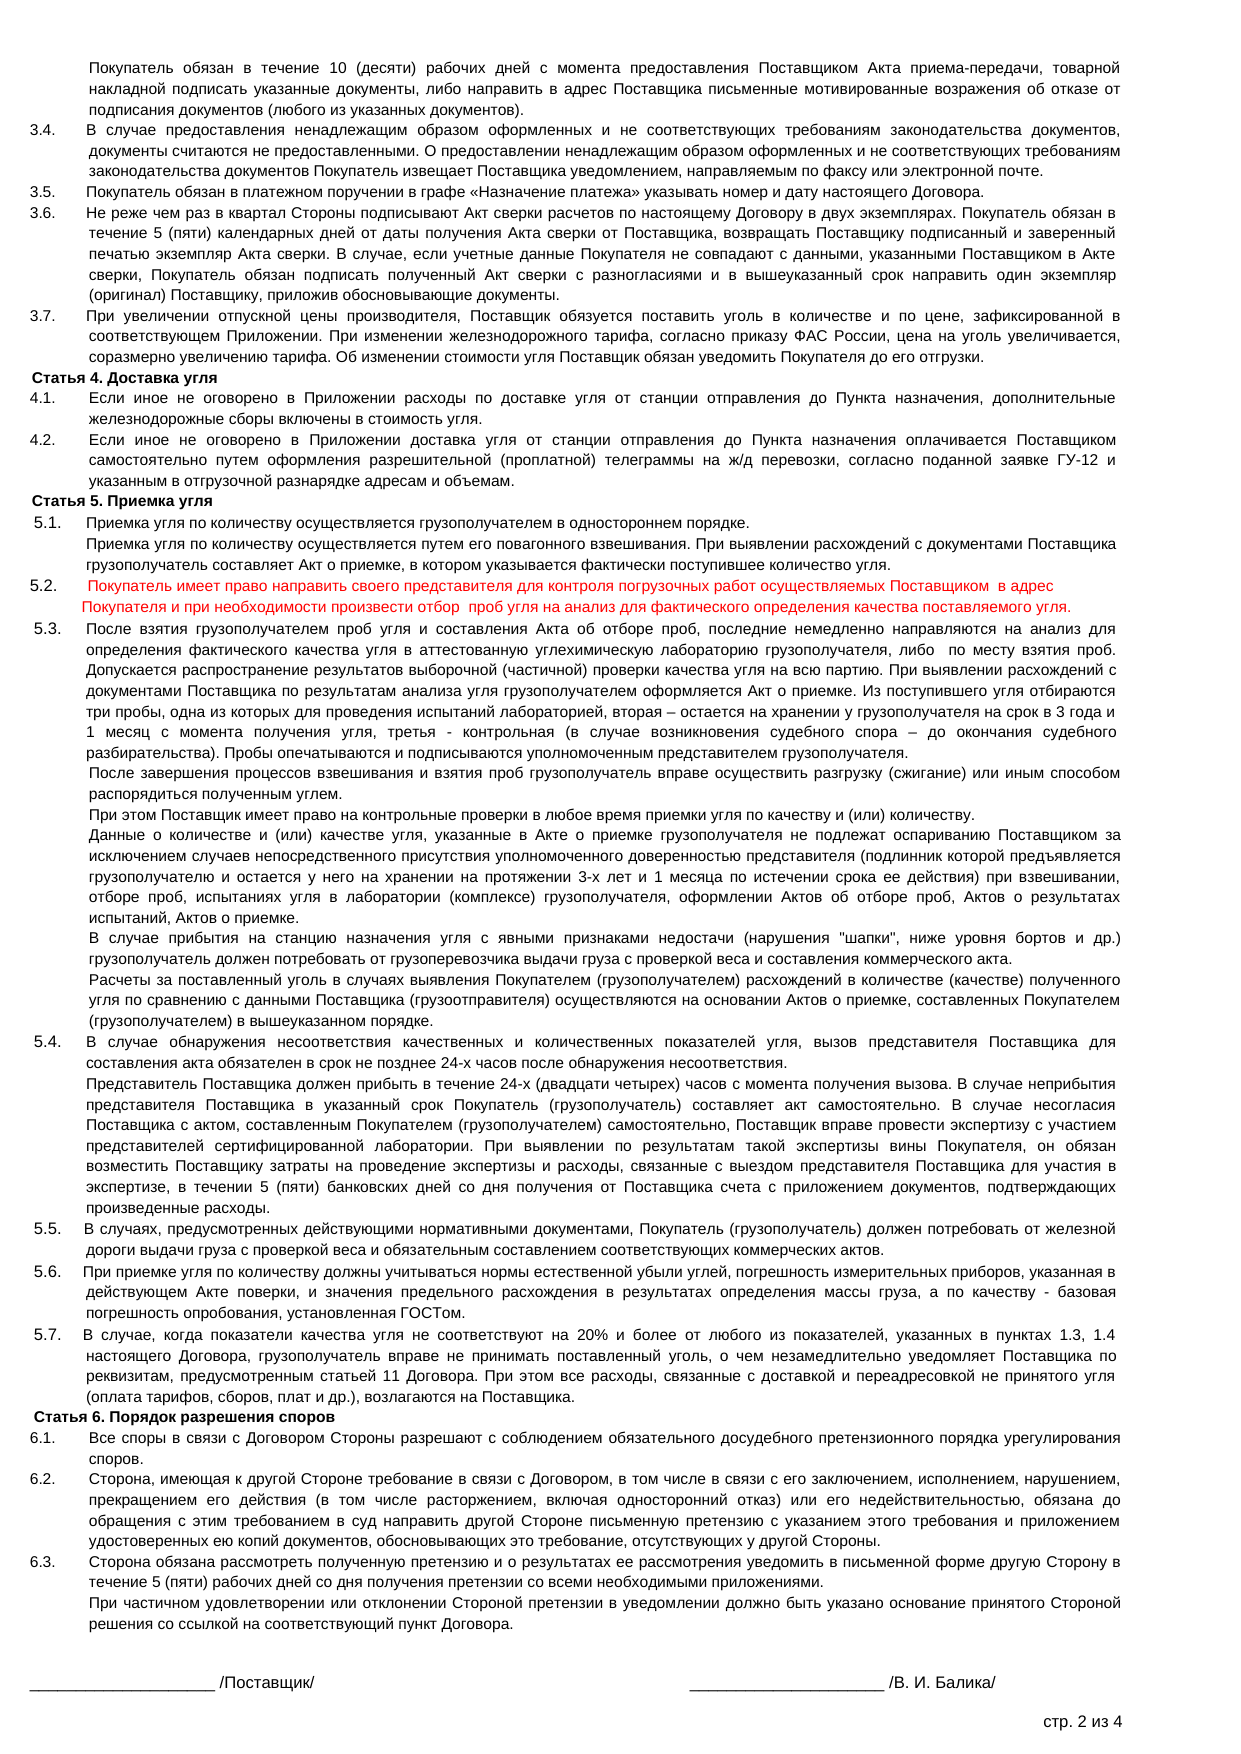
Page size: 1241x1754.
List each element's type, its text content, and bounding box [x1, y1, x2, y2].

list В случаях, предусмотренных действующими нормативными документами, Покупатель (грузополучатель) должен потребовать от железной дороги выдачи груза с проверкой веса и обязательным составлением соответствующих коммерческих актов. [34, 1219, 1118, 1259]
text 6.2. Сторона, имеющая к другой Стороне требование в связи с Договором, в том числе в связи с его заключением, исполнением, нарушением, прекращением его действия (в том числе расторжением, включая односторонний отказ) или его недействительностью, обязана до обращения с этим требованием в суд направить другой Стороне письменную претензию с указанием этого требования и приложением удостоверенных ею копий документов, обосновывающих это требование, отсутствующих у другой Стороны. [29, 1470, 1122, 1550]
text 3.6. Не реже чем раз в квартал Стороны подписывают Акт сверки расчетов по настоящему Договору в двух экземплярах. Покупатель обязан в течение 5 (пяти) календарных дней от даты получения Акта сверки от Поставщика, возвращать Поставщику подписанный и заверенный печатью экземпляр Акта сверки. В случае, если учетные данные Покупателя не совпадают с данными, указанными Поставщиком в Акте сверки, Покупатель обязан подписать полученный Акт сверки с разногласиями и в вышеуказанный срок направить один экземпляр (оригинал) Поставщику, приложив обосновывающие документы. [29, 203, 1118, 304]
list Приемка угля по количеству осуществляется грузополучателем в одностороннем порядке. [34, 513, 1118, 532]
text Статья 4. Доставка угля [32, 368, 1122, 386]
text Покупатель обязан в течение 10 (десяти) рабочих дней с момента предоставления Поставщиком Акта приема-передачи, товарной накладной подписать указанные документы, либо направить в адрес Поставщика письменные мотивированные возражения об отказе от подписания документов (любого из указанных документов). [89, 59, 1122, 118]
list Если иное не оговорено в Приложении расходы по доставке угля от станции отправления до Пункта назначения, дополнительные железнодорожные сборы включены в стоимость угля. [29, 389, 1118, 428]
text 3.5. Покупатель обязан в платежном поручении в графе «Назначение платежа» указывать номер и дату настоящего Договора. [29, 183, 1118, 201]
text Статья 5. Приемка угля [32, 492, 1122, 510]
text 6.3. Сторона обязана рассмотреть полученную претензию и о результатах ее рассмотрения уведомить в письменной форме другую Сторону в течение 5 (пяти) рабочих дней со дня получения претензии со всеми необходимыми приложениями. [29, 1552, 1122, 1591]
text Данные о количестве и (или) качестве угля, указанные в Акте о приемке грузополучателя не подлежат оспариванию Поставщиком за исключением случаев непосредственного присутствия уполномоченного доверенностью представителя (подлинник которой предъявляется грузополучателю и остается у него на хранении на протяжении 3-х лет и 1 месяца по истечении срока ее действия) при взвешивании, отборе проб, испытаниях угля в лаборатории (комплексе) грузополучателя, оформлении Актов об отборе проб, Актов о результатах испытаний, Актов о приемке. [89, 826, 1122, 927]
text После завершения процессов взвешивания и взятия проб грузополучатель вправе осуществить разгрузку (сжигание) или иным способом распорядиться полученным углем. [89, 764, 1122, 803]
text 3.7. При увеличении отпускной цены производителя, Поставщик обязуется поставить уголь в количестве и по цене, зафиксированной в соответствующем Приложении. При изменении железнодорожного тарифа, согласно приказу ФАС России, цена на уголь увеличивается, соразмерно увеличению тарифа. Об изменении стоимости угля Поставщик обязан уведомить Покупателя до его отгрузки. [29, 307, 1122, 366]
list В случае обнаружения несоответствия качественных и количественных показателей угля, вызов представителя Поставщика для составления акта обязателен в срок не позднее 24-х часов после обнаружения несоответствия. [34, 1032, 1118, 1072]
text Представитель Поставщика должен прибыть в течение 24-х (двадцати четырех) часов с момента получения вызова. В случае неприбытия представителя Поставщика в указанный срок Покупатель (грузополучатель) составляет акт самостоятельно. В случае несогласия Поставщика с актом, составленным Покупателем (грузополучателем) самостоятельно, Поставщик вправе провести экспертизу с участием представителей сертифицированной лаборатории. При выявлении по результатам такой экспертизы вины Покупателя, он обязан возместить Поставщику затраты на проведение экспертизы и расходы, связанные с выездом представителя Поставщика для участия в экспертизе, в течении 5 (пяти) банковских дней со дня получения от Поставщика счета с приложением документов, подтверждающих произведенные расходы. [86, 1075, 1118, 1216]
list Если иное не оговорено в Приложении доставка угля от станции отправления до Пункта назначения оплачивается Поставщиком самостоятельно путем оформления разрешительной (проплатной) телеграммы на ж/д перевозки, согласно поданной заявке ГУ-12 и указанным в отгрузочной разнарядке адресам и объемам. [29, 430, 1118, 489]
list После взятия грузополучателем проб угля и составления Акта об отборе проб, последние немедленно направляются на анализ для определения фактического качества угля в аттестованную углехимическую лабораторию грузополучателя, либо по месту взятия проб. Допускается распространение результатов выборочной (частичной) проверки качества угля на всю партию. При выявлении расхождений с документами Поставщика по результатам анализа угля грузополучателем оформляется Акт о приемке. Из поступившего угля отбираются три пробы, одна из которых для проведения испытаний лабораторией, вторая – остается на хранении у грузополучателя на срок в 3 года и 1 месяц с момента получения угля, третья - контрольная (в случае возникновения судебного спора – до окончания судебного разбирательства). Пробы опечатываются и подписываются уполномоченным представителем грузополучателя. [34, 619, 1118, 762]
text В случае прибытия на станцию назначения угля с явными признаками недостачи (нарушения "шапки", ниже уровня бортов и др.) грузополучатель должен потребовать от грузоперевозчика выдачи груза с проверкой веса и составления коммерческого акта. [89, 929, 1122, 968]
list В случае, когда показатели качества угля не соответствуют на 20% и более от любого из показателей, указанных в пунктах 1.3, 1.4 настоящего Договора, грузополучатель вправе не принимать поставленный уголь, о чем незамедлительно уведомляет Поставщика по реквизитам, предусмотренным статьей 11 Договора. При этом все расходы, связанные с доставкой и переадресовкой не принятого угля (оплата тарифов, сборов, плат и др.), возлагаются на Поставщика. [34, 1324, 1118, 1406]
text Покупателя и при необходимости произвести отбор проб угля на анализ для фактического определения качества поставляемого угля. [29, 598, 1118, 616]
text При частичном удовлетворении или отклонении Стороной претензии в уведомлении должно быть указано основание принятого Стороной решения со ссылкой на соответствующий пункт Договора. [89, 1594, 1122, 1632]
text 6.1. Все споры в связи с Договором Стороны разрешают с соблюдением обязательного досудебного претензионного порядка урегулирования споров. [29, 1429, 1122, 1467]
text При этом Поставщик имеет право на контрольные проверки в любое время приемки угля по качеству и (или) количеству. [89, 805, 1122, 823]
text Расчеты за поставленный уголь в случаях выявления Покупателем (грузополучателем) расхождений в количестве (качестве) полученного угля по сравнению с данными Поставщика (грузоотправителя) осуществляются на основании Актов о приемке, составленных Покупателем (грузополучателем) в вышеуказанном порядке. [89, 970, 1122, 1030]
list Покупатель имеет право направить своего представителя для контроля погрузочных работ осуществляемых Поставщиком в адрес [29, 576, 1118, 595]
list При приемке угля по количеству должны учитываться нормы естественной убыли углей, погрешность измерительных приборов, указанная в действующем Акте поверки, и значения предельного расхождения в результатах определения массы груза, а по качеству - базовая погрешность опробования, установленная ГОСТом. [34, 1261, 1118, 1322]
text Статья 6. Порядок разрешения споров [34, 1408, 1122, 1426]
text Приемка угля по количеству осуществляется путем его повагонного взвешивания. При выявлении расхождений с документами Поставщика грузополучатель составляет Акт о приемке, в котором указывается фактически поступившее количество угля. [86, 535, 1118, 573]
list В случае предоставления ненадлежащим образом оформленных и не соответствующих требованиям законодательства документов, документы считаются не предоставленными. О предоставлении ненадлежащим образом оформленных и не соответствующих требованиям законодательства документов Покупатель извещает Поставщика уведомлением, направляемым по факсу или электронной почте. [29, 121, 1122, 180]
